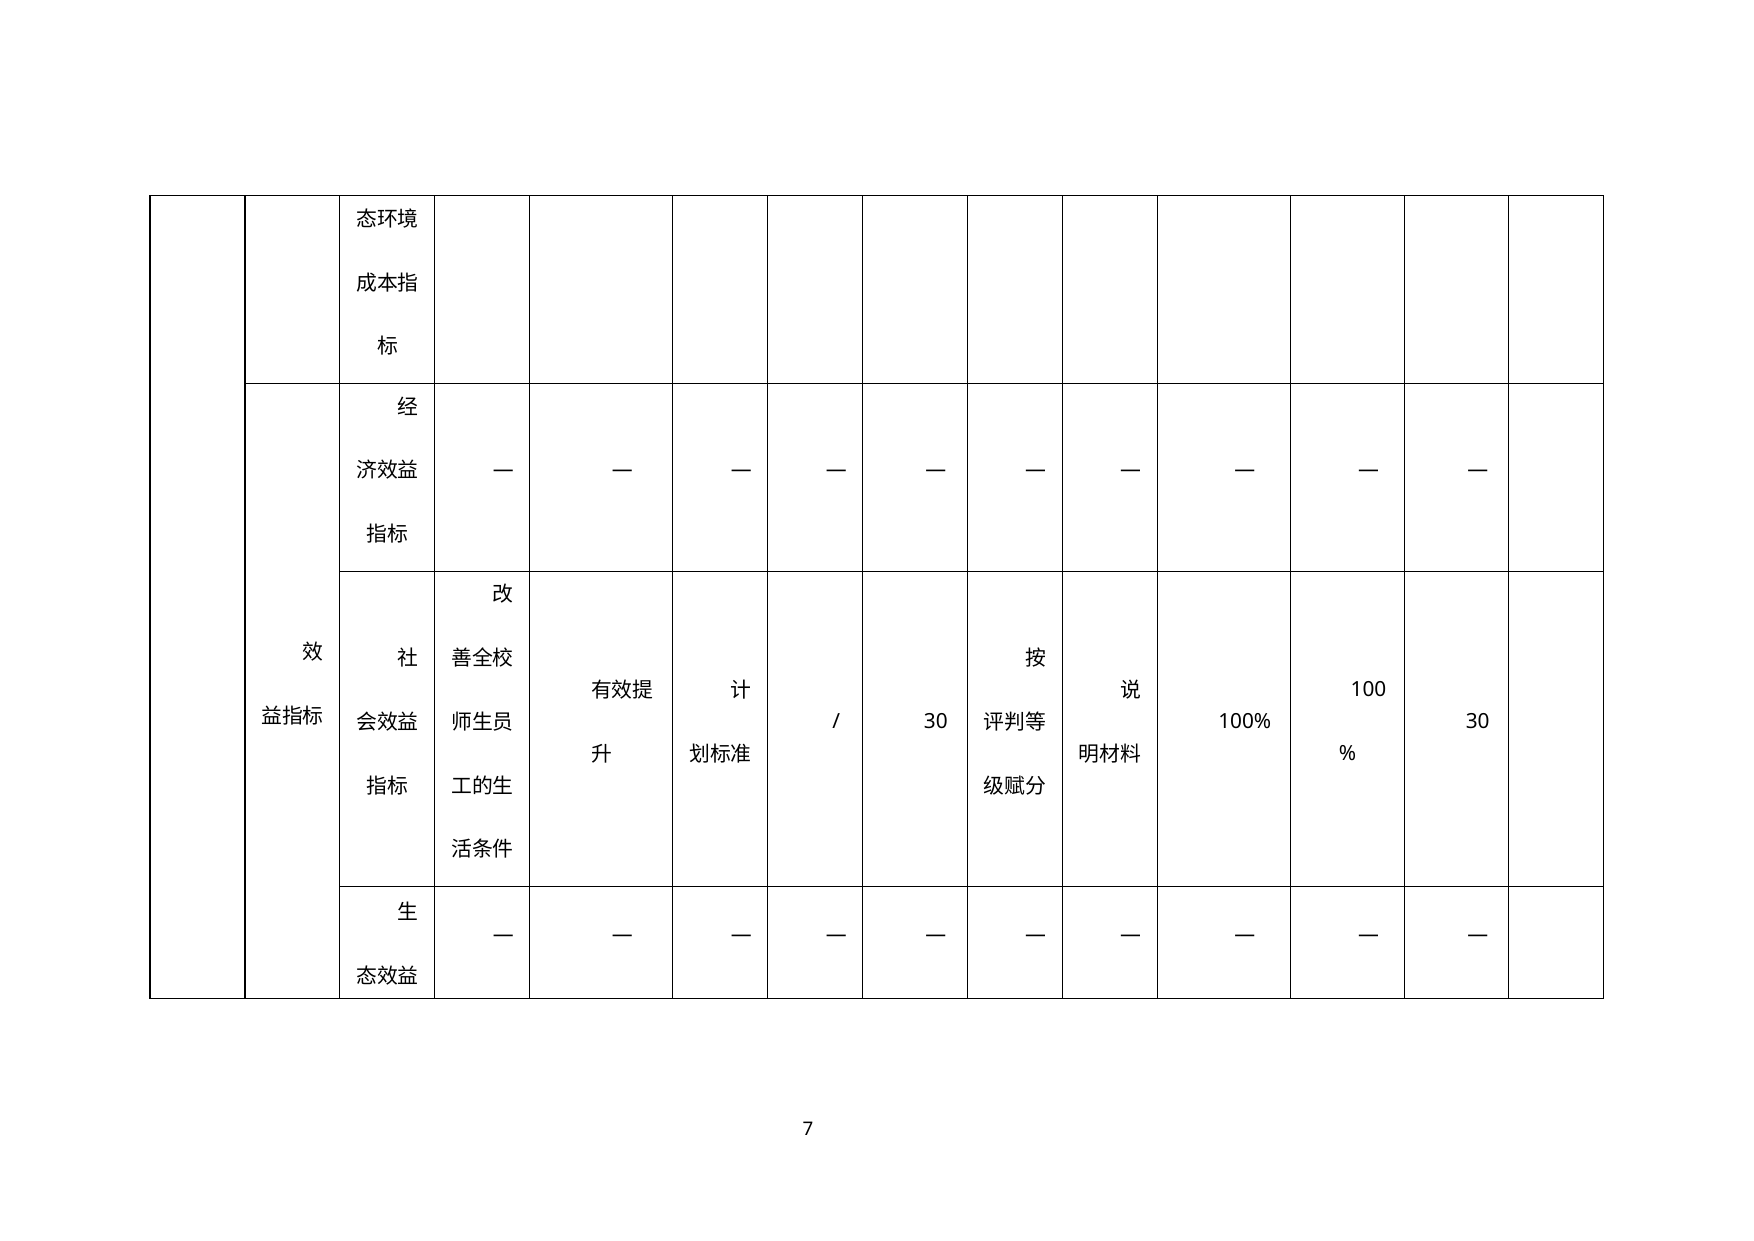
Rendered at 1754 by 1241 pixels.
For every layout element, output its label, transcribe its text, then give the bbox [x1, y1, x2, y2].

table_cell — [1405, 384, 1508, 571]
table_cell 100% [1158, 572, 1290, 886]
table_cell — [1291, 887, 1404, 998]
table_cell — [863, 887, 967, 998]
table_cell — [1158, 384, 1290, 571]
table_cell 经济效益指标 [340, 384, 434, 571]
table_cell — [1158, 196, 1290, 383]
table_cell — [530, 887, 672, 998]
table_cell — [530, 196, 672, 383]
table_cell 30 [863, 572, 967, 886]
table_cell 按评判等级赋分 [968, 572, 1062, 886]
table_cell — [673, 196, 767, 383]
table_cell [1509, 384, 1603, 571]
table_cell 30 [1405, 572, 1508, 886]
table_cell — [768, 196, 862, 383]
table_cell — [768, 887, 862, 998]
table_cell [1509, 196, 1603, 383]
table_cell 说明材料 [1063, 572, 1157, 886]
table_cell — [1291, 196, 1404, 383]
table_cell — [1291, 384, 1404, 571]
table_cell — [863, 384, 967, 571]
table_cell 有效提升 [530, 572, 672, 886]
table_cell — [1063, 196, 1157, 383]
table_cell 100% [1291, 572, 1404, 886]
table_cell 计划标准 [673, 572, 767, 886]
table_cell — [968, 384, 1062, 571]
table_cell 社会效益指标 [340, 572, 434, 886]
table_cell [1509, 572, 1603, 886]
table_cell [1509, 887, 1603, 998]
table_cell — [863, 196, 967, 383]
table_cell — [1158, 887, 1290, 998]
table_cell / [768, 572, 862, 886]
table_cell — [1405, 196, 1508, 383]
table_cell — [968, 196, 1062, 383]
table_cell 生态效益指标 [340, 887, 434, 998]
table_cell 改善全校师生员工的生活条件 [435, 572, 529, 886]
table_cell — [435, 887, 529, 998]
table_cell — [1063, 887, 1157, 998]
table_cell — [435, 196, 529, 383]
table_cell — [1063, 384, 1157, 571]
table_cell — [968, 887, 1062, 998]
table_cell — [673, 887, 767, 998]
table_cell — [1405, 887, 1508, 998]
table_cell — [530, 384, 672, 571]
table_cell — [673, 384, 767, 571]
table_cell 生态环境成本指标 [340, 196, 434, 383]
table_cell — [435, 384, 529, 571]
table_cell 效益指标 [246, 384, 339, 998]
table_cell — [768, 384, 862, 571]
